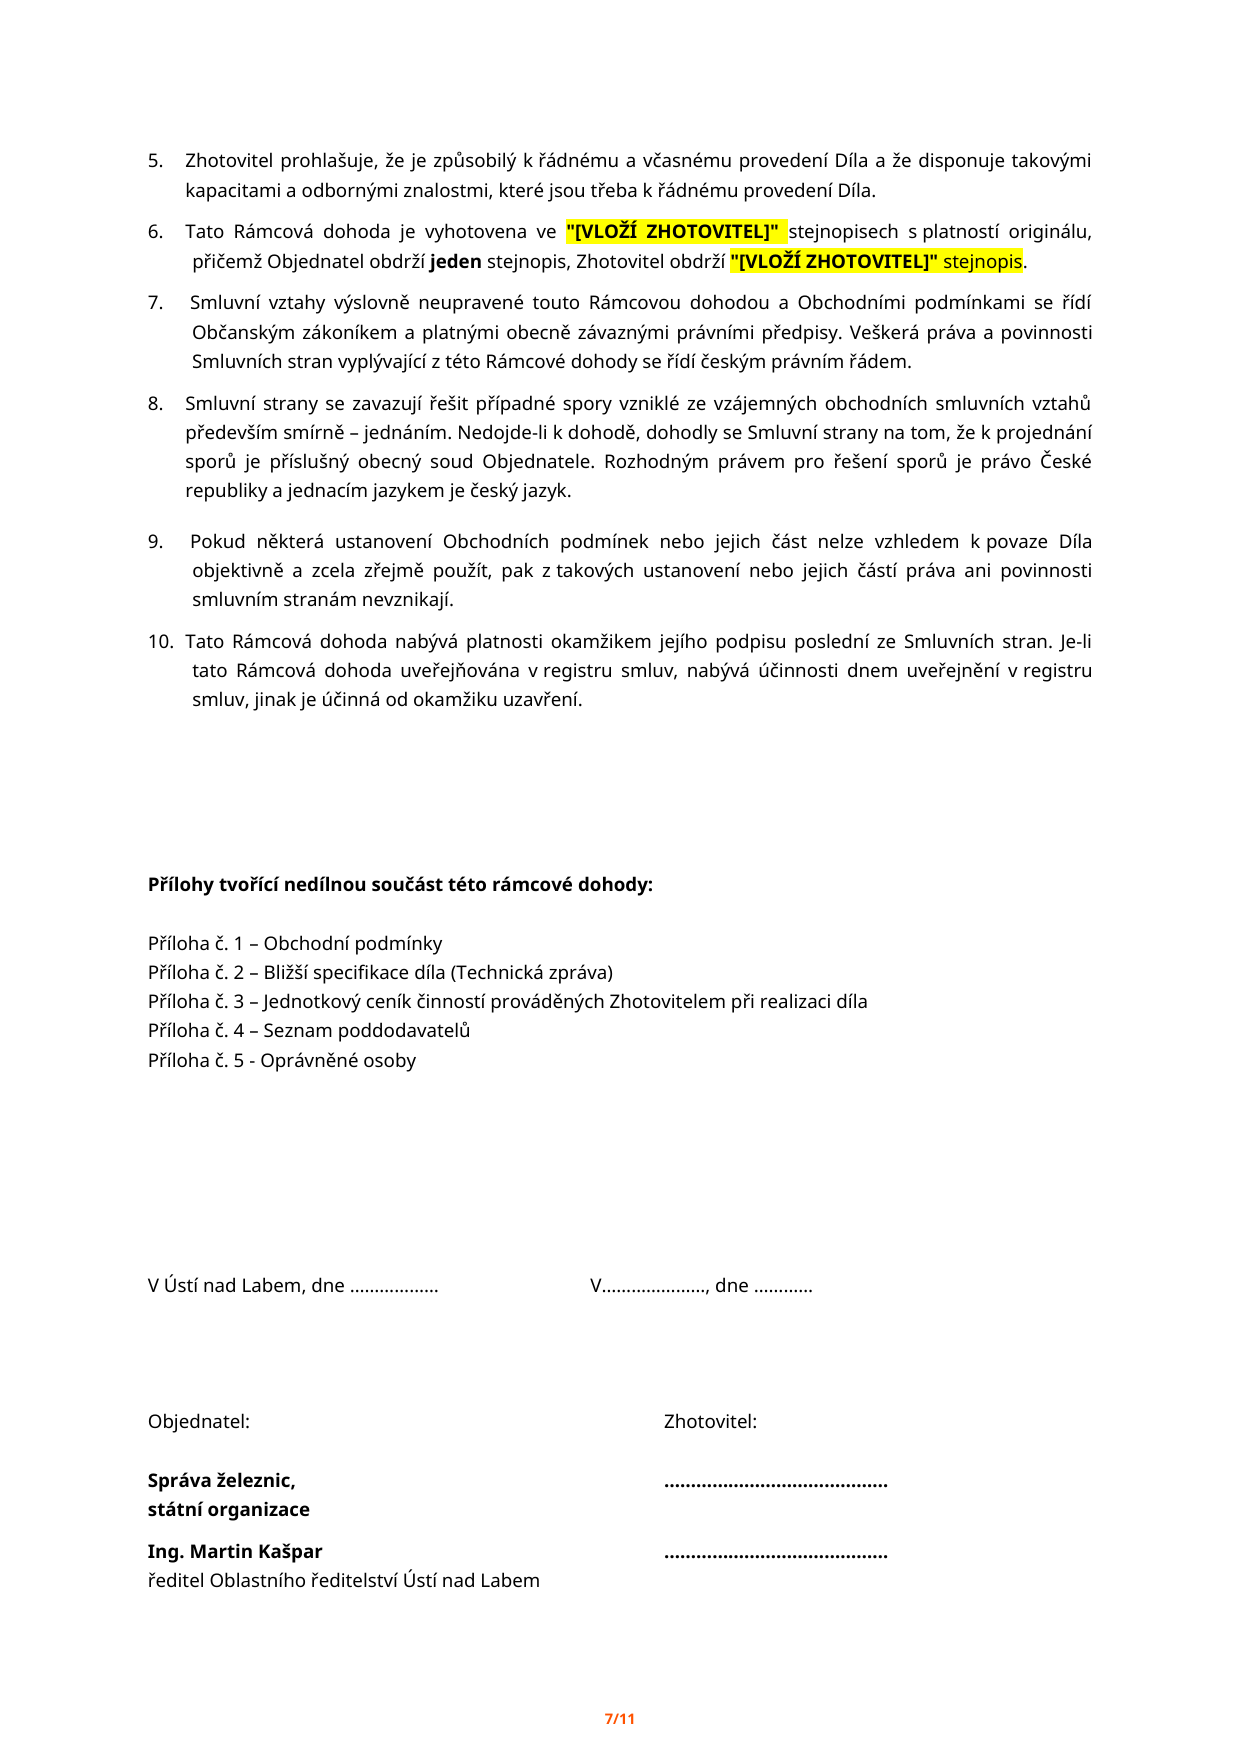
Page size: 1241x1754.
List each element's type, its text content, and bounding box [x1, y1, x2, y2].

list Tato Rámcová dohoda nabývá platnosti okamžikem jejího podpisu poslední ze Smluvních stran. Je-li tato Rámcová dohoda uveřejňována v registru smluv, nabývá účinnosti dnem uveřejnění v registru smluv, jinak je účinná od okamžiku uzavření. [148, 628, 1093, 712]
text Příloha č. 3 – Jednotkový ceník činností prováděných Zhotovitelem při realizaci díla [148, 988, 1095, 1014]
text ředitel Oblastního ředitelství Ústí nad Labem [148, 1568, 1093, 1593]
list Pokud některá ustanovení Obchodních podmínek nebo jejich část nelze vzhledem k povaze Díla objektivně a zcela zřejmě použít, pak z takových ustanovení nebo jejich částí práva ani povinnosti smluvním stranám nevznikají. [148, 528, 1093, 612]
text státní organizace [148, 1497, 1093, 1522]
text Příloha č. 5 - Oprávněné osoby [148, 1047, 1095, 1072]
text Přílohy tvořící nedílnou součást této rámcové dohody: [148, 871, 1095, 897]
text Příloha č. 1 – Obchodní podmínky [148, 930, 1095, 955]
list Tato Rámcová dohoda je vyhotovena ve stejnopisech s platností originálu, přičemž Objednatel obdrží jeden stejnopis, Zhotovitel obdrží stejnopis. [148, 219, 1093, 273]
text Příloha č. 2 – Bližší specifikace díla (Technická zpráva) [148, 959, 1095, 985]
text V Ústí nad Labem, dne ……………… V…………………, dne ………… [148, 1273, 1093, 1298]
list Smluvní strany se zavazují řešit případné spory vzniklé ze vzájemných obchodních smluvních vztahů především smírně – jednáním. Nedojde-li k dohodě, dohodly se Smluvní strany na tom, že k projednání sporů je příslušný obecný soud Objednatele. Rozhodným právem pro řešení sporů je právo České republiky a jednacím jazykem je český jazyk. [148, 390, 1093, 503]
text Příloha č. 4 – Seznam poddodavatelů [148, 1018, 1095, 1043]
text Ing. Martin Kašpar …………………………………… [148, 1538, 1093, 1564]
list Zhotovitel prohlašuje, že je způsobilý k řádnému a včasnému provedení Díla a že disponuje takovými kapacitami a odbornými znalostmi, které jsou třeba k řádnému provedení Díla. [148, 148, 1093, 202]
list Smluvní vztahy výslovně neupravené touto Rámcovou dohodou a Obchodními podmínkami se řídí Občanským zákoníkem a platnými obecně závaznými právními předpisy. Veškerá práva a povinnosti Smluvních stran vyplývající z této Rámcové dohody se řídí českým právním řádem. [148, 290, 1093, 374]
text Správa železnic, …………………………………… [148, 1467, 1093, 1493]
text Objednatel: Zhotovitel: [148, 1409, 1093, 1434]
